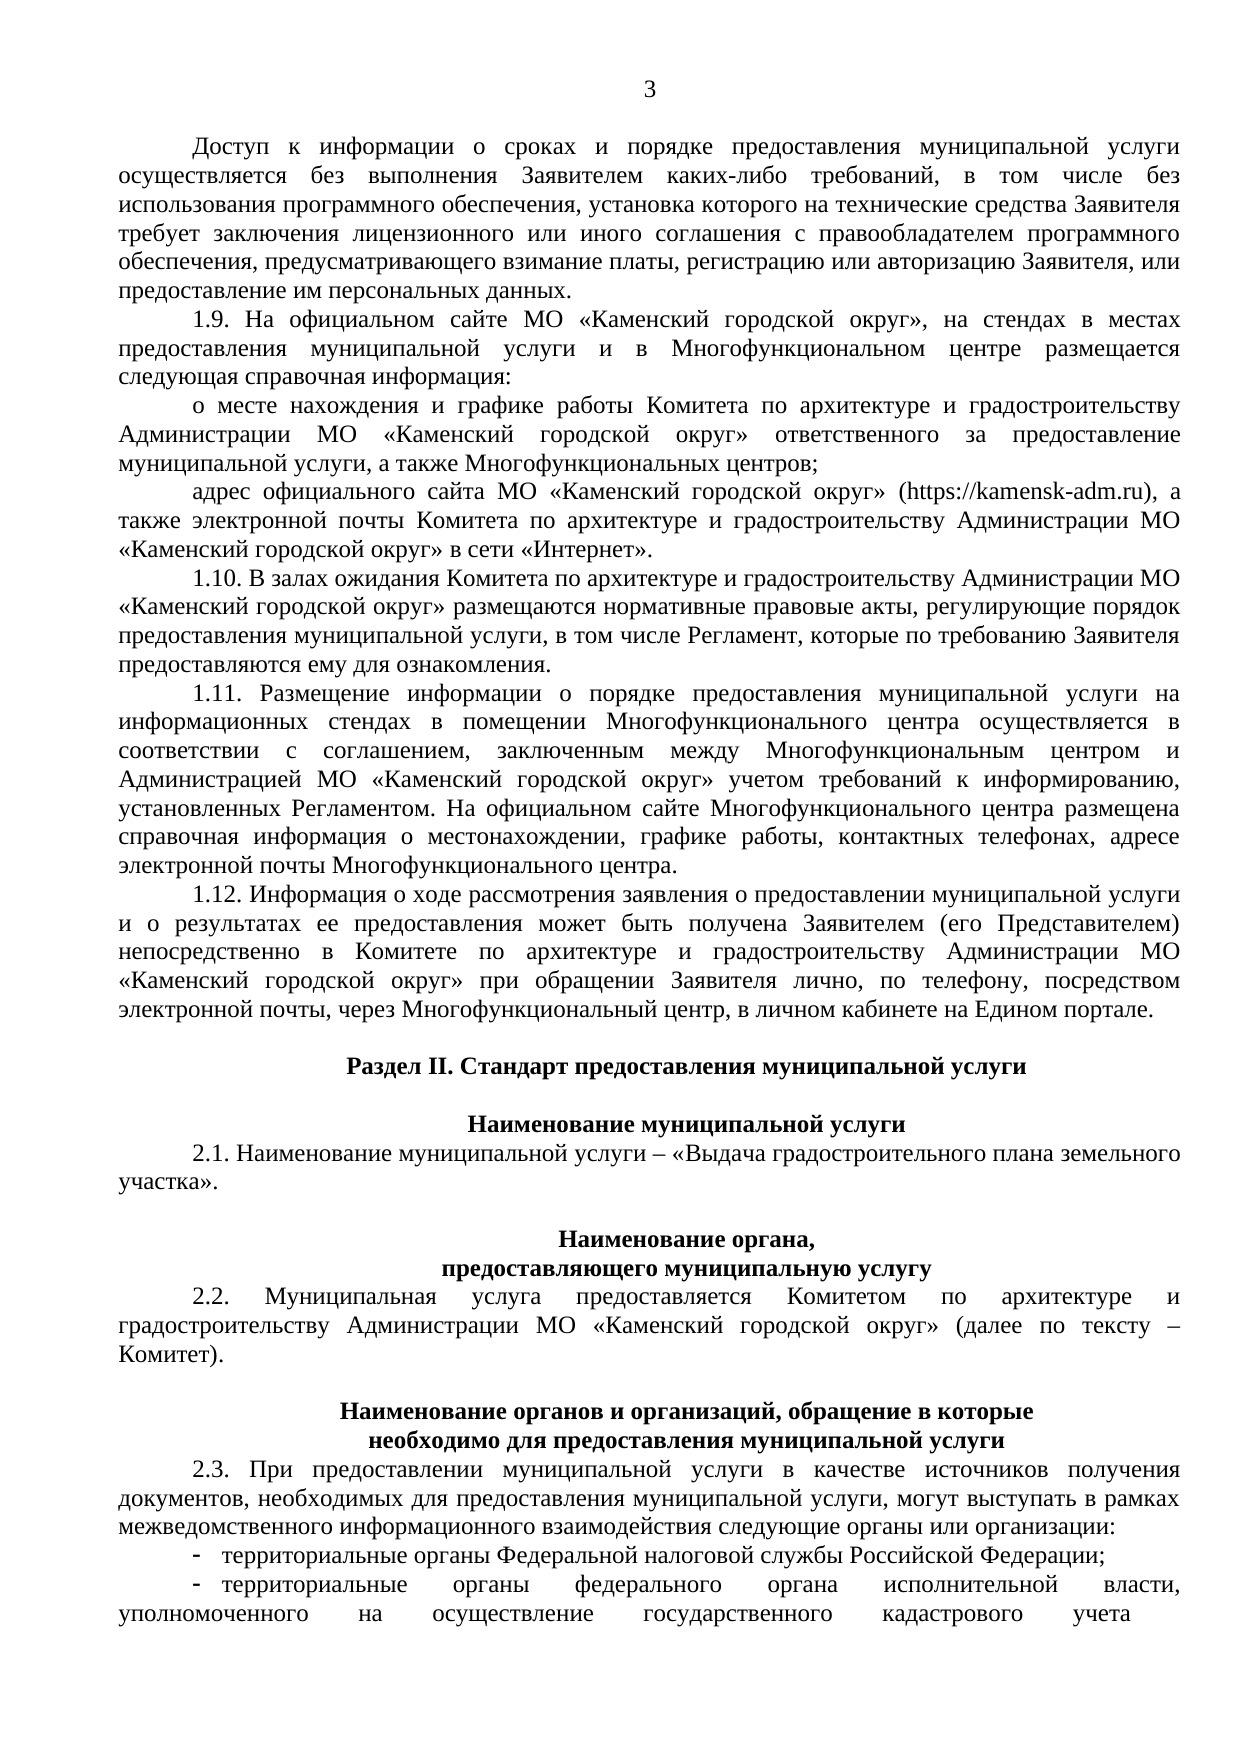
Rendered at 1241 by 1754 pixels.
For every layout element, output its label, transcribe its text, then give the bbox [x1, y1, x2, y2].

text Наименование муниципальной услуги [118, 1109, 1181, 1138]
text 1.9. На официальном сайте МО «Каменский городской округ», на стендах в местах предоставления муниципальной услуги и в Многофункциональном центре размещается следующая справочная информация: [118, 304, 1181, 390]
text Наименование органа, [118, 1224, 1181, 1253]
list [118, 1569, 1181, 1626]
text 2.3. При предоставлении муниципальной услуги в качестве источников получения документов, необходимых для предоставления муниципальной услуги, могут выступать в рамках межведомственного информационного взаимодействия следующие органы или организации: [118, 1454, 1181, 1540]
text предоставляющего муниципальную услугу [118, 1253, 1181, 1281]
text 1.12. Информация о ходе рассмотрения заявления о предоставлении муниципальной услуги и о результатах ее предоставления может быть получена Заявителем (его Представителем) непосредственно в Комитете по архитектуре и градостроительству Администрации МО «Каменский городской округ» при обращении Заявителя лично, по телефону, посредством электронной почты, через Многофункциональный центр, в личном кабинете на Едином портале. [118, 879, 1181, 1023]
text Раздел II. Стандарт предоставления муниципальной услуги [118, 1051, 1181, 1080]
text необходимо для предоставления муниципальной услуги [118, 1425, 1181, 1454]
text Доступ к информации о сроках и порядке предоставления муниципальной услуги осуществляется без выполнения Заявителем каких-либо требований, в том числе без использования программного обеспечения, установка которого на технические средства Заявителя требует заключения лицензионного или иного соглашения с правообладателем программного обеспечения, предусматривающего взимание платы, регистрацию или авторизацию Заявителя, или предоставление им персональных данных. [118, 131, 1181, 304]
text Наименование органов и организаций, обращение в которые [118, 1396, 1181, 1425]
text о месте нахождения и графике работы Комитета по архитектуре и градостроительству Администрации МО «Каменский городской округ» ответственного за предоставление муниципальной услуги, а также Многофункциональных центров; [118, 390, 1181, 476]
text 2.2. Муниципальная услуга предоставляется Комитетом по архитектуре и градостроительству Администрации МО «Каменский городской округ» (далее по тексту – Комитет). [118, 1281, 1181, 1368]
text 1.11. Размещение информации о порядке предоставления муниципальной услуги на информационных стендах в помещении Многофункционального центра осуществляется в соответствии с соглашением, заключенным между Многофункциональным центром и Администрацией МО «Каменский городской округ» учетом требований к информированию, установленных Регламентом. На официальном сайте Многофункционального центра размещена справочная информация о местонахождении, графике работы, контактных телефонах, адресе электронной почты Многофункционального центра. [118, 678, 1181, 879]
text 2.1. Наименование муниципальной услуги – «Выдача градостроительного плана земельного участка». [118, 1138, 1181, 1195]
text адрес официального сайта МО «Каменский городской округ» (https://kamensk-adm.ru), а также электронной почты Комитета по архитектуре и градостроительству Администрации МО «Каменский городской округ» в сети «Интернет». [118, 476, 1181, 563]
list территориальные органы Федеральной налоговой службы Российской Федерации; [118, 1540, 1181, 1569]
text 1.10. В залах ожидания Комитета по архитектуре и градостроительству Администрации МО «Каменский городской округ» размещаются нормативные правовые акты, регулирующие порядок предоставления муниципальной услуги, в том числе Регламент, которые по требованию Заявителя предоставляются ему для ознакомления. [118, 563, 1181, 678]
